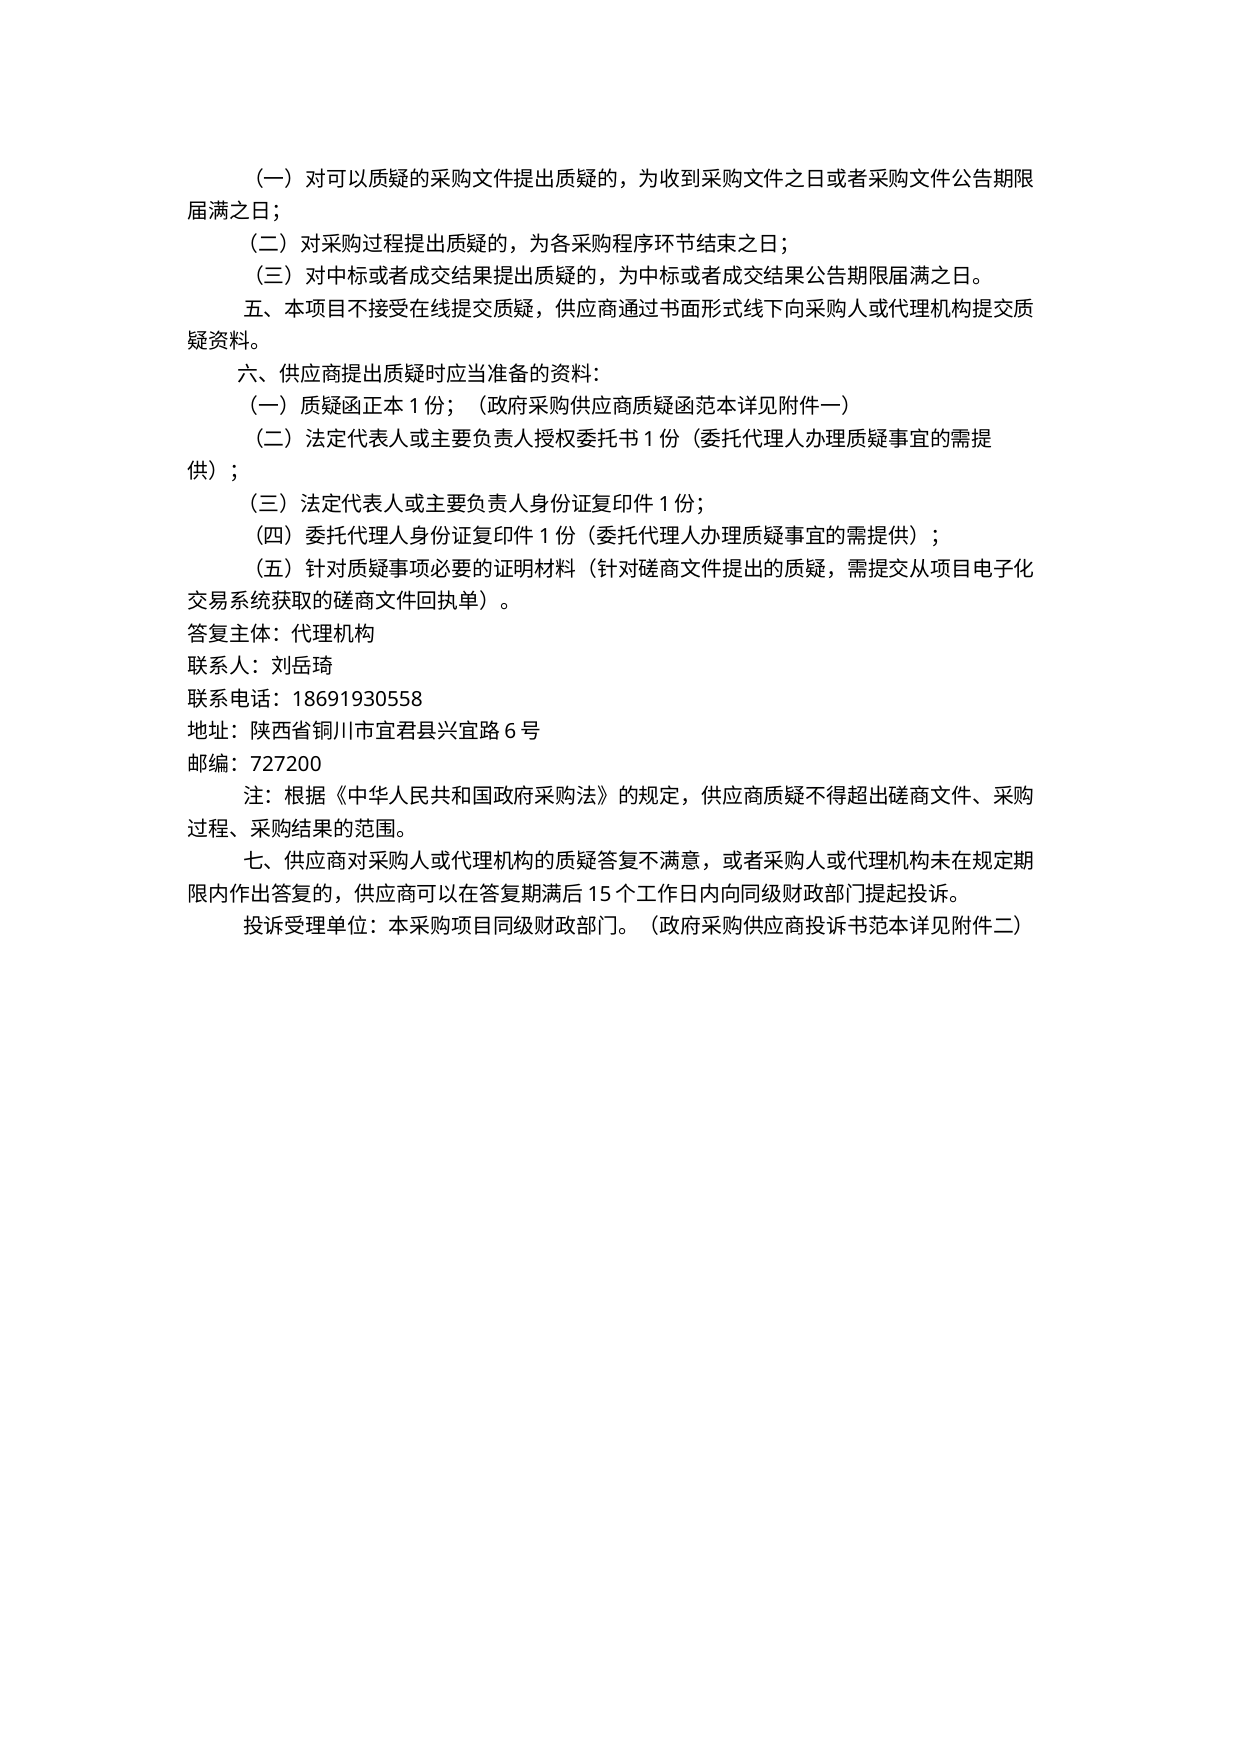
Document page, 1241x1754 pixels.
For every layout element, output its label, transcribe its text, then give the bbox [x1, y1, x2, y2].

text （二）对采购过程提出质疑的，为各采购程序环节结束之日； [187, 227, 1053, 259]
text （三）法定代表人或主要负责人身份证复印件1份； [187, 487, 1053, 519]
text （三）对中标或者成交结果提出质疑的，为中标或者成交结果公告期限届满之日。 [187, 259, 1053, 292]
text （一）对可以质疑的采购文件提出质疑的，为收到采购文件之日或者采购文件公告期限届满之日； [187, 162, 1053, 227]
text 联系电话：18691930558 [187, 682, 1053, 714]
text 六、供应商提出质疑时应当准备的资料： [187, 357, 1053, 389]
text （五）针对质疑事项必要的证明材料（针对磋商文件提出的质疑，需提交从项目电子化交易系统获取的磋商文件回执单）。 [187, 552, 1053, 617]
text 邮编：727200 [187, 747, 1053, 779]
text 联系人：刘岳琦 [187, 649, 1053, 682]
text 投诉受理单位：本采购项目同级财政部门。（政府采购供应商投诉书范本详见附件二） [187, 909, 1053, 942]
text （二）法定代表人或主要负责人授权委托书1份（委托代理人办理质疑事宜的需提供）； [187, 422, 1053, 487]
text 七、供应商对采购人或代理机构的质疑答复不满意，或者采购人或代理机构未在规定期限内作出答复的，供应商可以在答复期满后15个工作日内向同级财政部门提起投诉。 [187, 844, 1053, 909]
text 注：根据《中华人民共和国政府采购法》的规定，供应商质疑不得超出磋商文件、采购过程、采购结果的范围。 [187, 779, 1053, 844]
text （四）委托代理人身份证复印件1份（委托代理人办理质疑事宜的需提供）； [187, 519, 1053, 552]
text 地址：陕西省铜川市宜君县兴宜路6号 [187, 714, 1053, 747]
text 五、本项目不接受在线提交质疑，供应商通过书面形式线下向采购人或代理机构提交质疑资料。 [187, 292, 1053, 357]
text 答复主体：代理机构 [187, 617, 1053, 649]
text （一）质疑函正本1份；（政府采购供应商质疑函范本详见附件一） [187, 389, 1053, 422]
